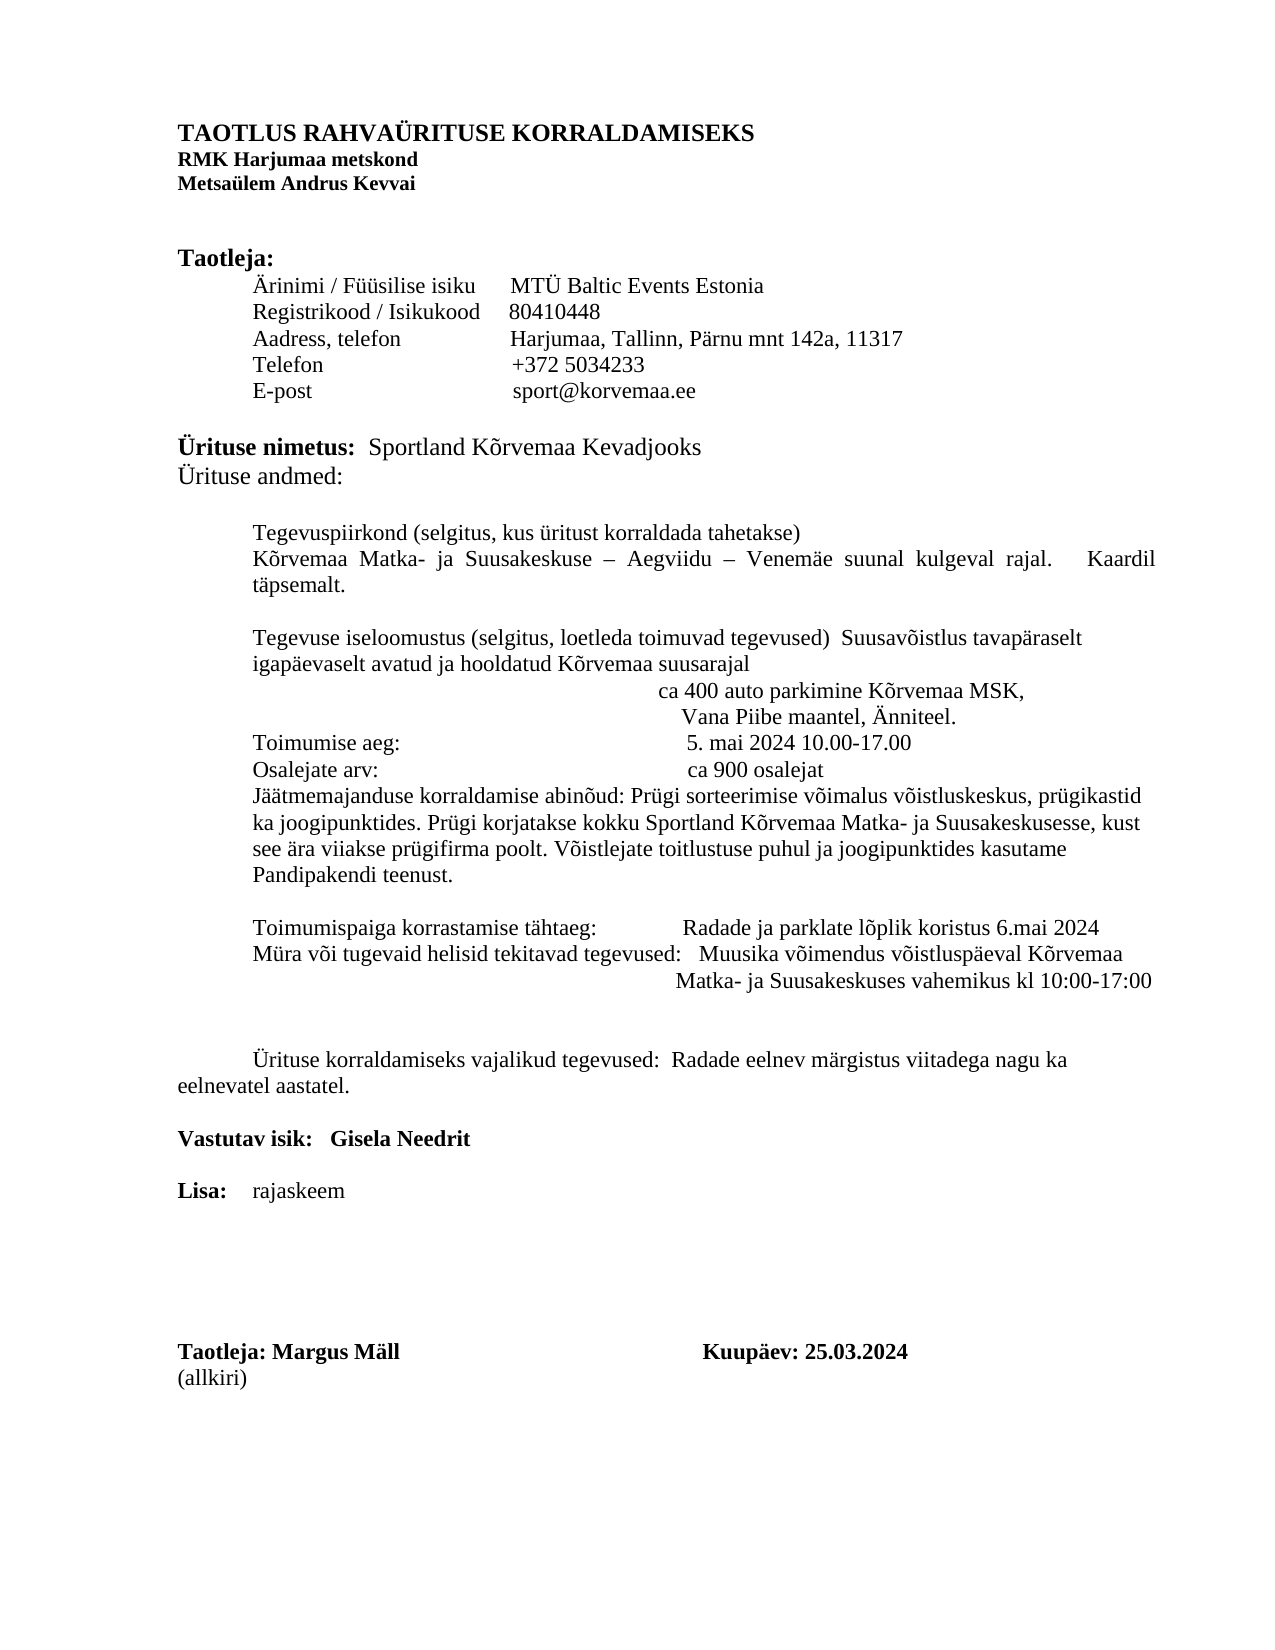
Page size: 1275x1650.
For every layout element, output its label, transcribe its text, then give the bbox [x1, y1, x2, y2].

text Tegevuse iseloomustus (selgitus, loetleda toimuvad tegevused) Suusavõistlus tavapäraselt igapäevaselt avatud ja hooldatud Kõrvemaa suusarajal [252, 624, 1157, 677]
text (allkiri) [177, 1364, 1157, 1391]
text E-post sport@korvemaa.ee [177, 377, 1157, 404]
text Tegevuspiirkond (selgitus, kus üritust korraldada tahetakse) [252, 519, 1157, 545]
text TAOTLUS RAHVAÜRITUSE KORRALDAMISEKS [177, 118, 1157, 147]
text Ärinimi / Füüsilise isiku MTÜ Baltic Events Estonia [177, 272, 1157, 298]
text RMK Harjumaa metskond [177, 147, 1157, 171]
text Telefon +372 5034233 [177, 351, 1157, 377]
text Lisa: rajaskeem [177, 1177, 1157, 1204]
text Toimumispaiga korrastamise tähtaeg: Radade ja parklate lõplik koristus 6.mai 2024 [177, 914, 1157, 940]
text Metsaülem Andrus Kevvai [177, 171, 1157, 195]
text Taotleja: [177, 243, 1157, 272]
text Matka- ja Suusakeskuses vahemikus kl 10:00-17:00 [252, 967, 1157, 993]
text Registrikood / Isikukood 80410448 [177, 298, 1157, 324]
text Ürituse nimetus: Sportland Kõrvemaa Kevadjooks [177, 432, 1157, 461]
text Aadress, telefon Harjumaa, Tallinn, Pärnu mnt 142a, 11317 [177, 324, 1157, 351]
text Müra või tugevaid helisid tekitavad tegevused: Muusika võimendus võistluspäeval Kõrvemaa [252, 940, 1157, 967]
text Taotleja: Margus Mäll Kuupäev: 25.03.2024 [177, 1338, 1157, 1364]
text Kõrvemaa Matka- ja Suusakeskuse – Aegviidu – Venemäe suunal kulgeval rajal. Kaardil täpsemalt. [252, 545, 1157, 598]
text ca 400 auto parkimine Kõrvemaa MSK, [252, 677, 1157, 703]
text Ürituse andmed: [177, 461, 1157, 490]
text Vana Piibe maantel, Änniteel. [252, 703, 1157, 729]
text Ürituse korraldamiseks vajalikud tegevused: Radade eelnev märgistus viitadega nagu ka eelnevatel aastatel. [177, 1046, 1157, 1098]
text Jäätmemajanduse korraldamise abinõud: Prügi sorteerimise võimalus võistluskeskus, prügikastid ka joogipunktides. Prügi korjatakse kokku Sportland Kõrvemaa Matka- ja Suusakeskusesse, kust see ära viiakse prügifirma poolt. Võistlejate toitlustuse puhul ja joogipunktides kasutame Pandipakendi teenust. [252, 782, 1157, 888]
text Osalejate arv: ca 900 osalejat [177, 756, 1157, 782]
text Vastutav isik: Gisela Needrit [177, 1125, 1157, 1151]
text Toimumise aeg: 5. mai 2024 10.00-17.00 [177, 729, 1157, 756]
